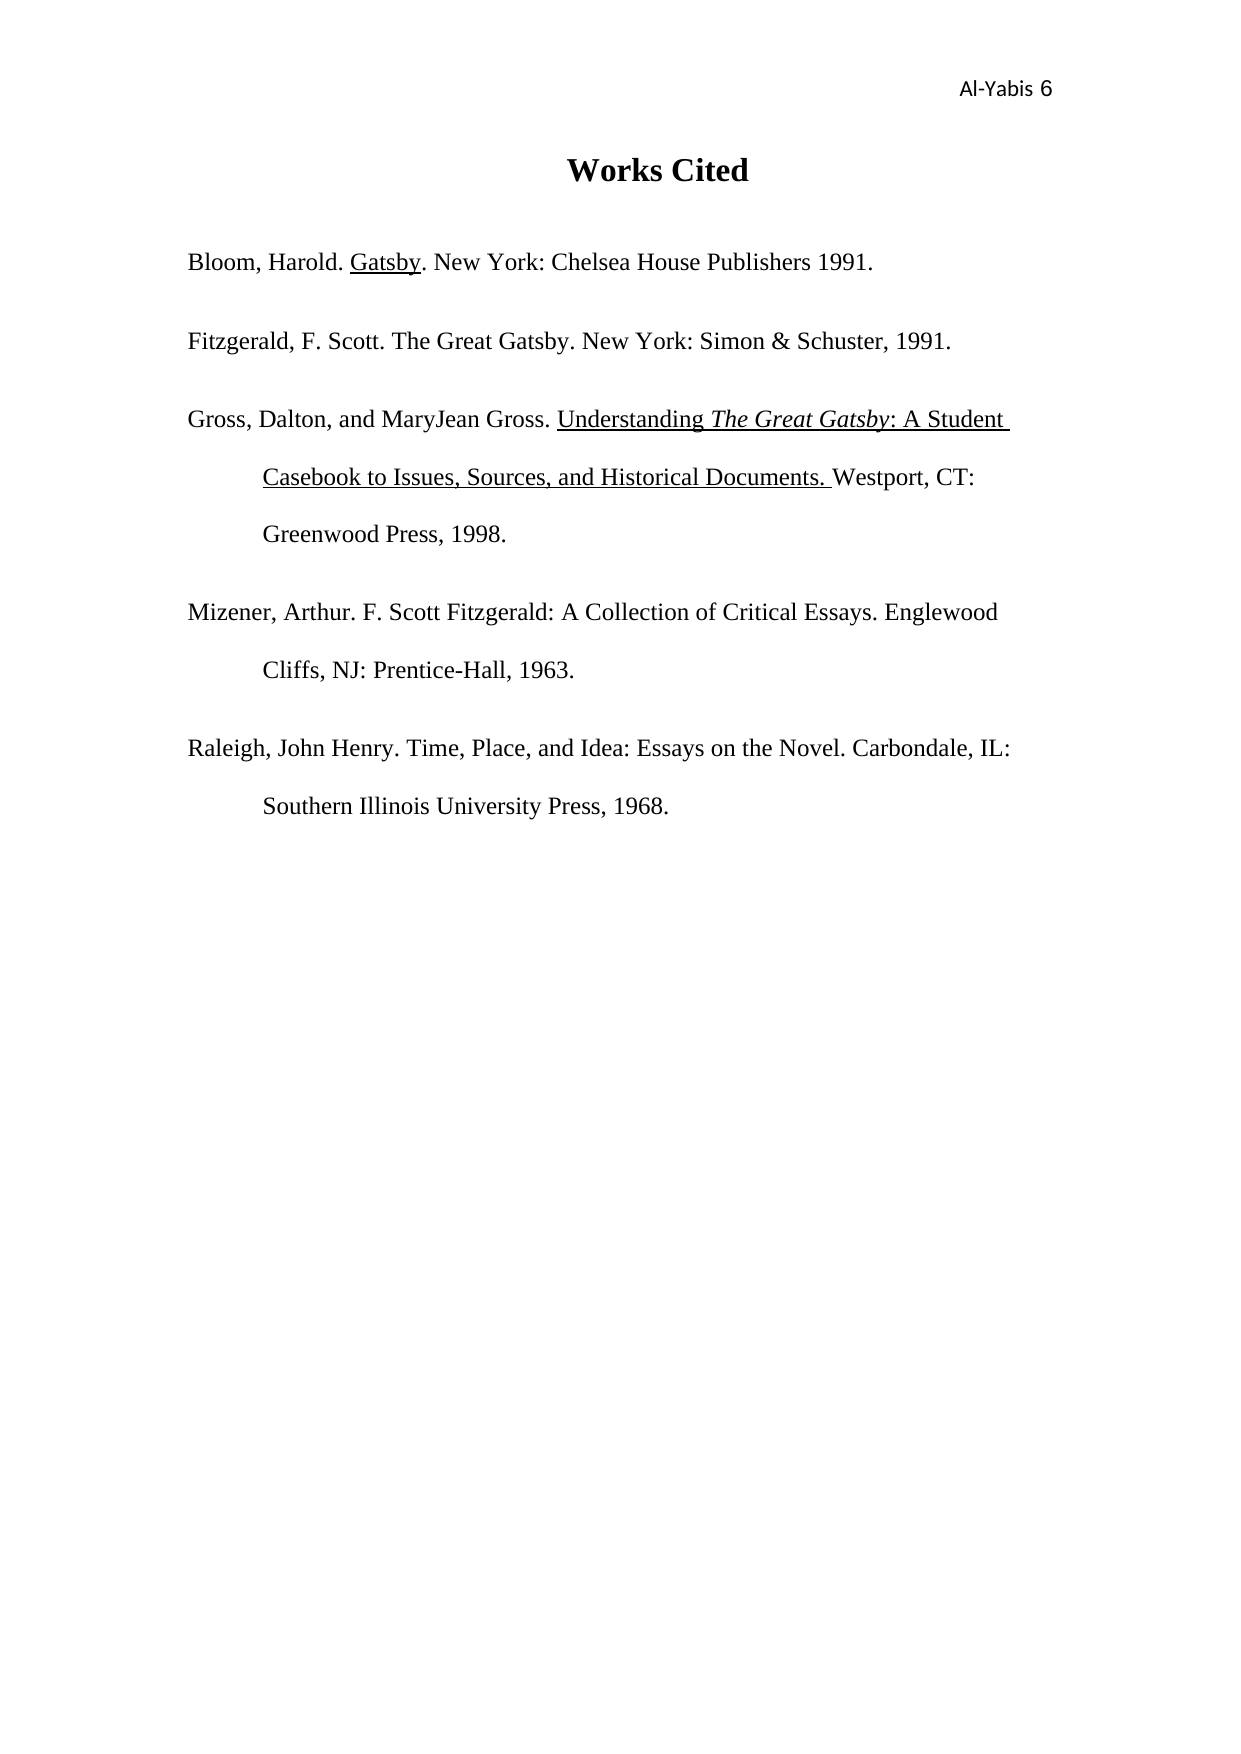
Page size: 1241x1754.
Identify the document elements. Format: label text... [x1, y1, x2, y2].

text Raleigh, John Henry. Time, Place, and Idea: Essays on the Novel. Carbondale, IL: Southern Illinois University Press, 1968. [187, 733, 1053, 819]
text Bloom, Harold. Gatsby. New York: Chelsea House Publishers 1991. [187, 247, 1053, 276]
text Fitzgerald, F. Scott. The Great Gatsby. New York: Simon & Schuster, 1991. [187, 326, 1053, 354]
text Gross, Dalton, and MaryJean Gross. Understanding The Great Gatsby: A Student Casebook to Issues, Sources, and Historical Documents. Westport, CT: Greenwood Press, 1998. [187, 404, 1053, 548]
text Works Cited [187, 150, 1053, 188]
text Mizener, Arthur. F. Scott Fitzgerald: A Collection of Critical Essays. Englewood Cliffs, NJ: Prentice-Hall, 1963. [187, 597, 1053, 684]
